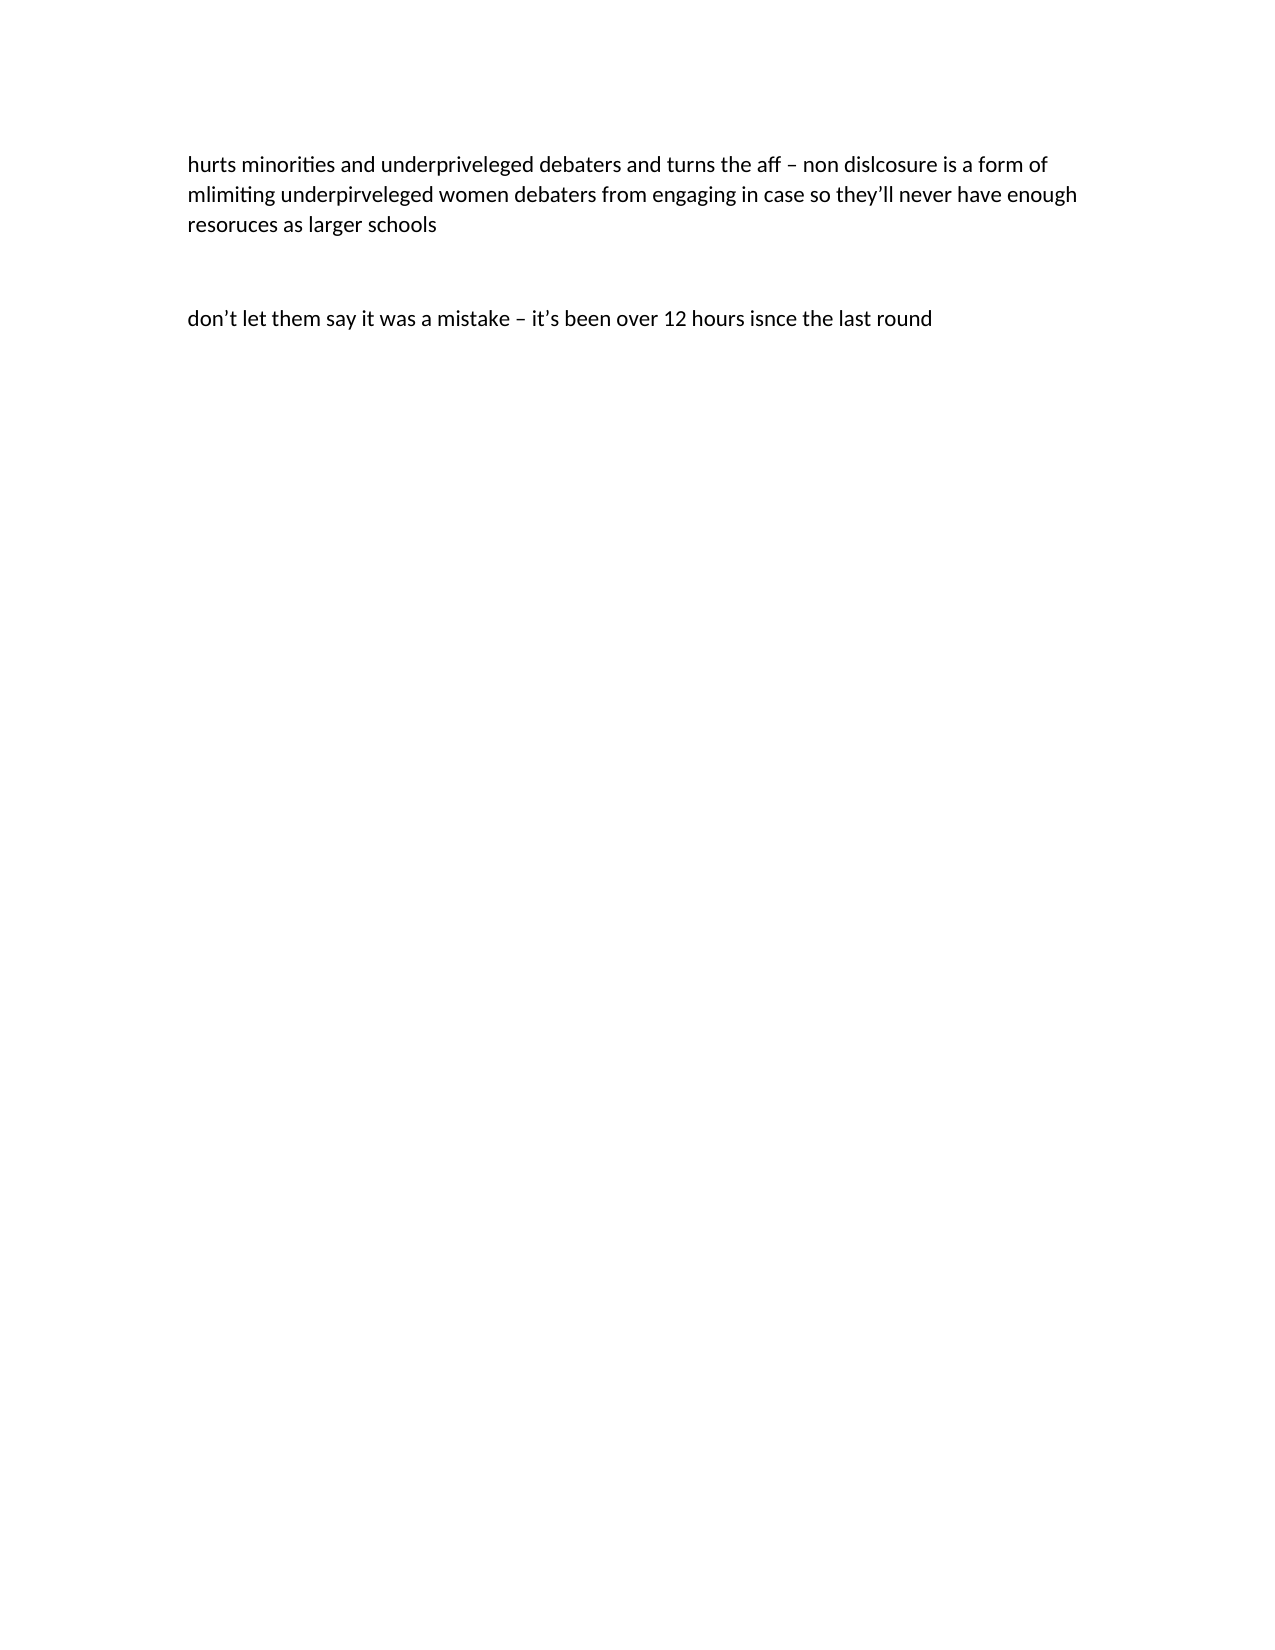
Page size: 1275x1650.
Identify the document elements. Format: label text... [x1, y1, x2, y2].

text hurts minorities and underpriveleged debaters and turns the aff – non dislcosure is a form of mlimiting underpirveleged women debaters from engaging in case so they’ll never have enough resoruces as larger schools [187, 150, 1087, 238]
text don’t let them say it was a mistake – it’s been over 12 hours isnce the last round [187, 304, 1087, 332]
